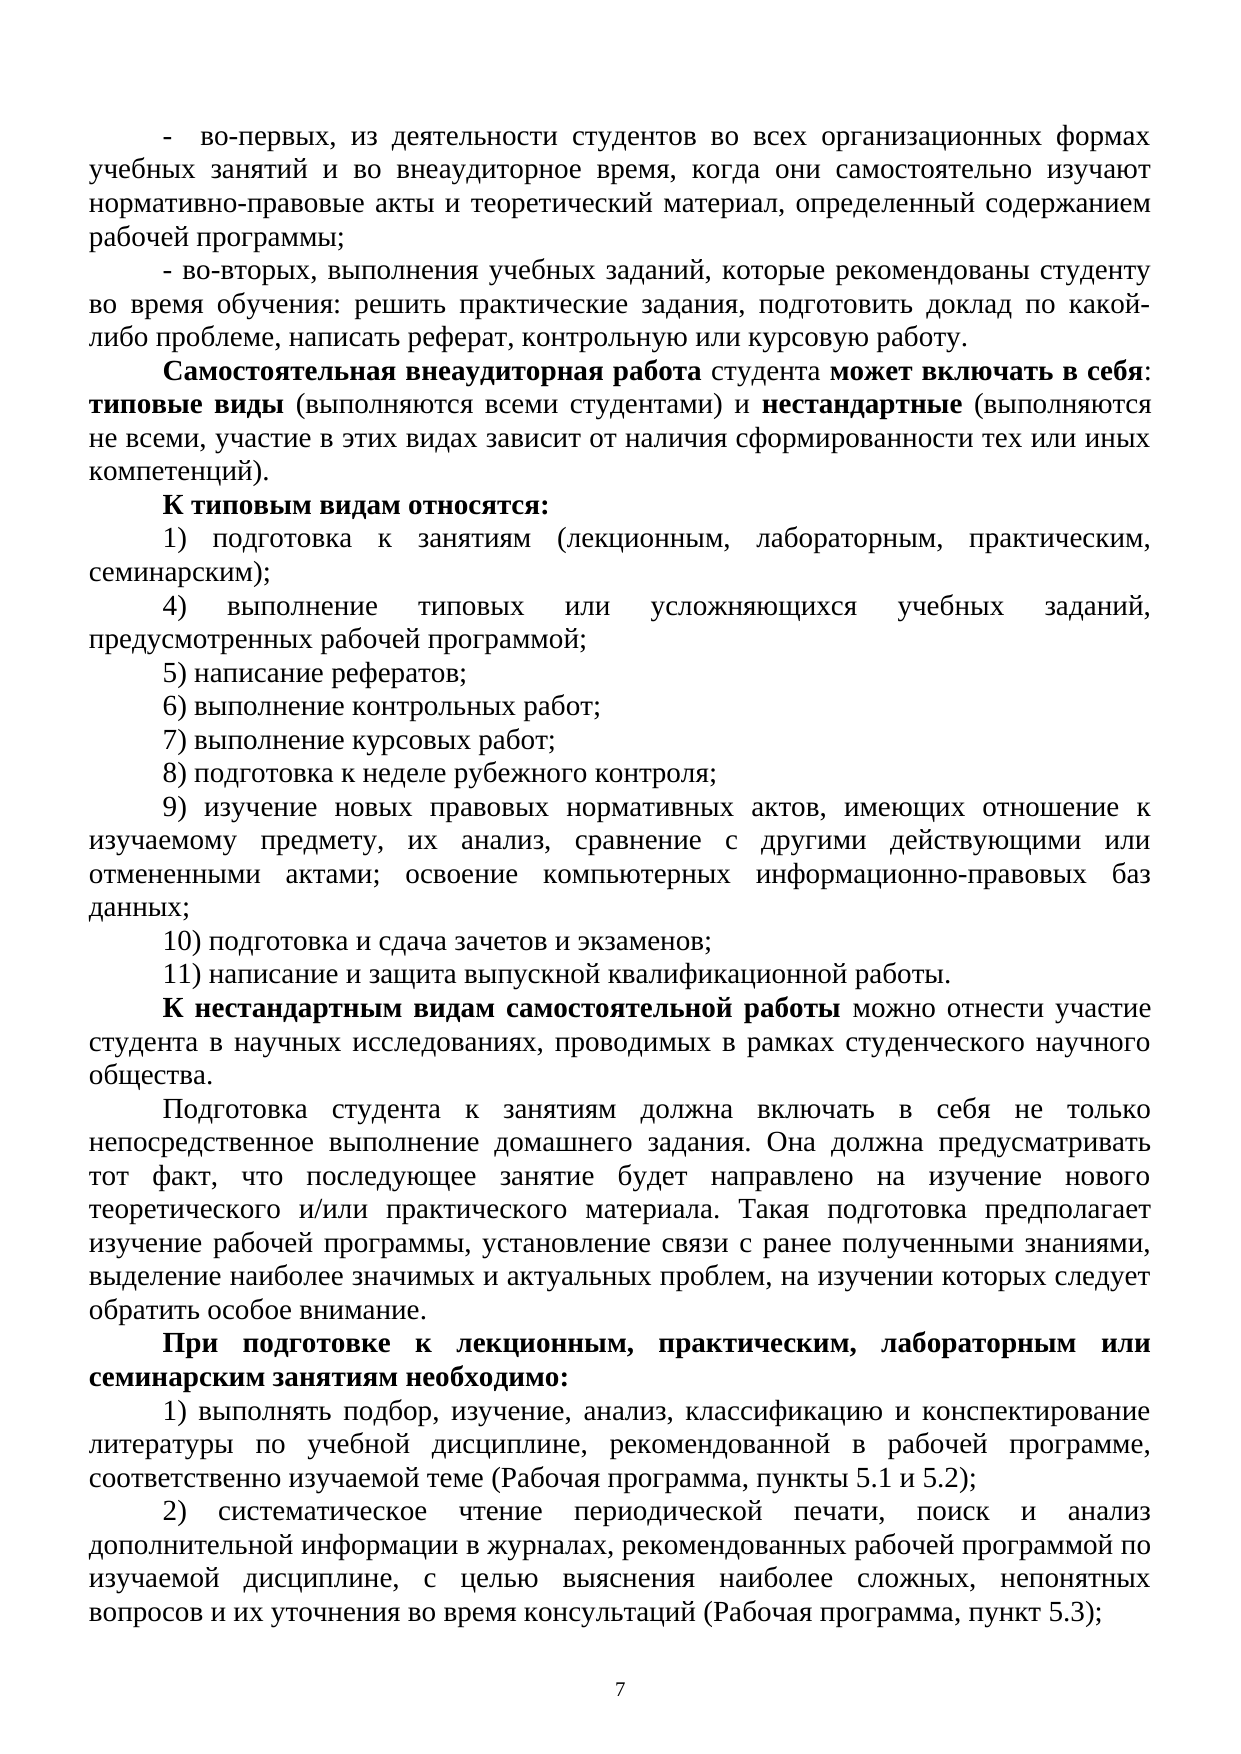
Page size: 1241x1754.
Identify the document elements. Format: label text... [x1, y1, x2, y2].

text 2) систематическое чтение периодической печати, поиск и анализ дополнительной информации в журналах, рекомендованных рабочей программой по изучаемой дисциплине, с целью выяснения наиболее сложных, непонятных вопросов и их уточнения во время консультаций (Рабочая программа, пункт 5.3); [89, 1493, 1152, 1627]
text К нестандартным видам самостоятельной работы можно отнести участие студента в научных исследованиях, проводимых в рамках студенческого научного общества. [89, 990, 1152, 1091]
text - во-первых, из деятельности студентов во всех организационных формах учебных занятий и во внеаудиторное время, когда они самостоятельно изучают нормативно-правовые акты и теоретический материал, определенный содержанием рабочей программы; [89, 118, 1152, 252]
text 4) выполнение типовых или усложняющихся учебных заданий, предусмотренных рабочей программой; [89, 588, 1152, 655]
text 11) написание и защита выпускной квалификационной работы. [89, 957, 1152, 990]
text 7) выполнение курсовых работ; [89, 722, 1152, 755]
text Подготовка студента к занятиям должна включать в себя не только непосредственное выполнение домашнего задания. Она должна предусматривать тот факт, что последующее занятие будет направлено на изучение нового теоретического и/или практического материала. Такая подготовка предполагает изучение рабочей программы, установление связи с ранее полученными знаниями, выделение наиболее значимых и актуальных проблем, на изучении которых следует обратить особое внимание. [89, 1091, 1152, 1326]
text 8) подготовка к неделе рубежного контроля; [89, 755, 1152, 789]
text При подготовке к лекционным, практическим, лабораторным или семинарским занятиям необходимо: [89, 1326, 1152, 1393]
text 10) подготовка и сдача зачетов и экзаменов; [89, 923, 1152, 957]
text 9) изучение новых правовых нормативных актов, имеющих отношение к изучаемому предмету, их анализ, сравнение с другими действующими или отмененными актами; освоение компьютерных информационно-правовых баз данных; [89, 789, 1152, 923]
text Самостоятельная внеаудиторная работа студента может включать в себя: типовые виды (выполняются всеми студентами) и нестандартные (выполняются не всеми, участие в этих видах зависит от наличия сформированности тех или иных компетенций). [89, 353, 1152, 487]
text 1) подготовка к занятиям (лекционным, лабораторным, практическим, семинарским); [89, 521, 1152, 588]
text 6) выполнение контрольных работ; [89, 688, 1152, 722]
text - во-вторых, выполнения учебных заданий, которые рекомендованы студенту во время обучения: решить практические задания, подготовить доклад по какой-либо проблеме, написать реферат, контрольную или курсовую работу. [89, 252, 1152, 353]
text 1) выполнять подбор, изучение, анализ, классификацию и конспектирование литературы по учебной дисциплине, рекомендованной в рабочей программе, соответственно изучаемой теме (Рабочая программа, пункты 5.1 и 5.2); [89, 1393, 1152, 1493]
text 5) написание рефератов; [89, 655, 1152, 688]
text К типовым видам относятся: [89, 487, 1152, 521]
